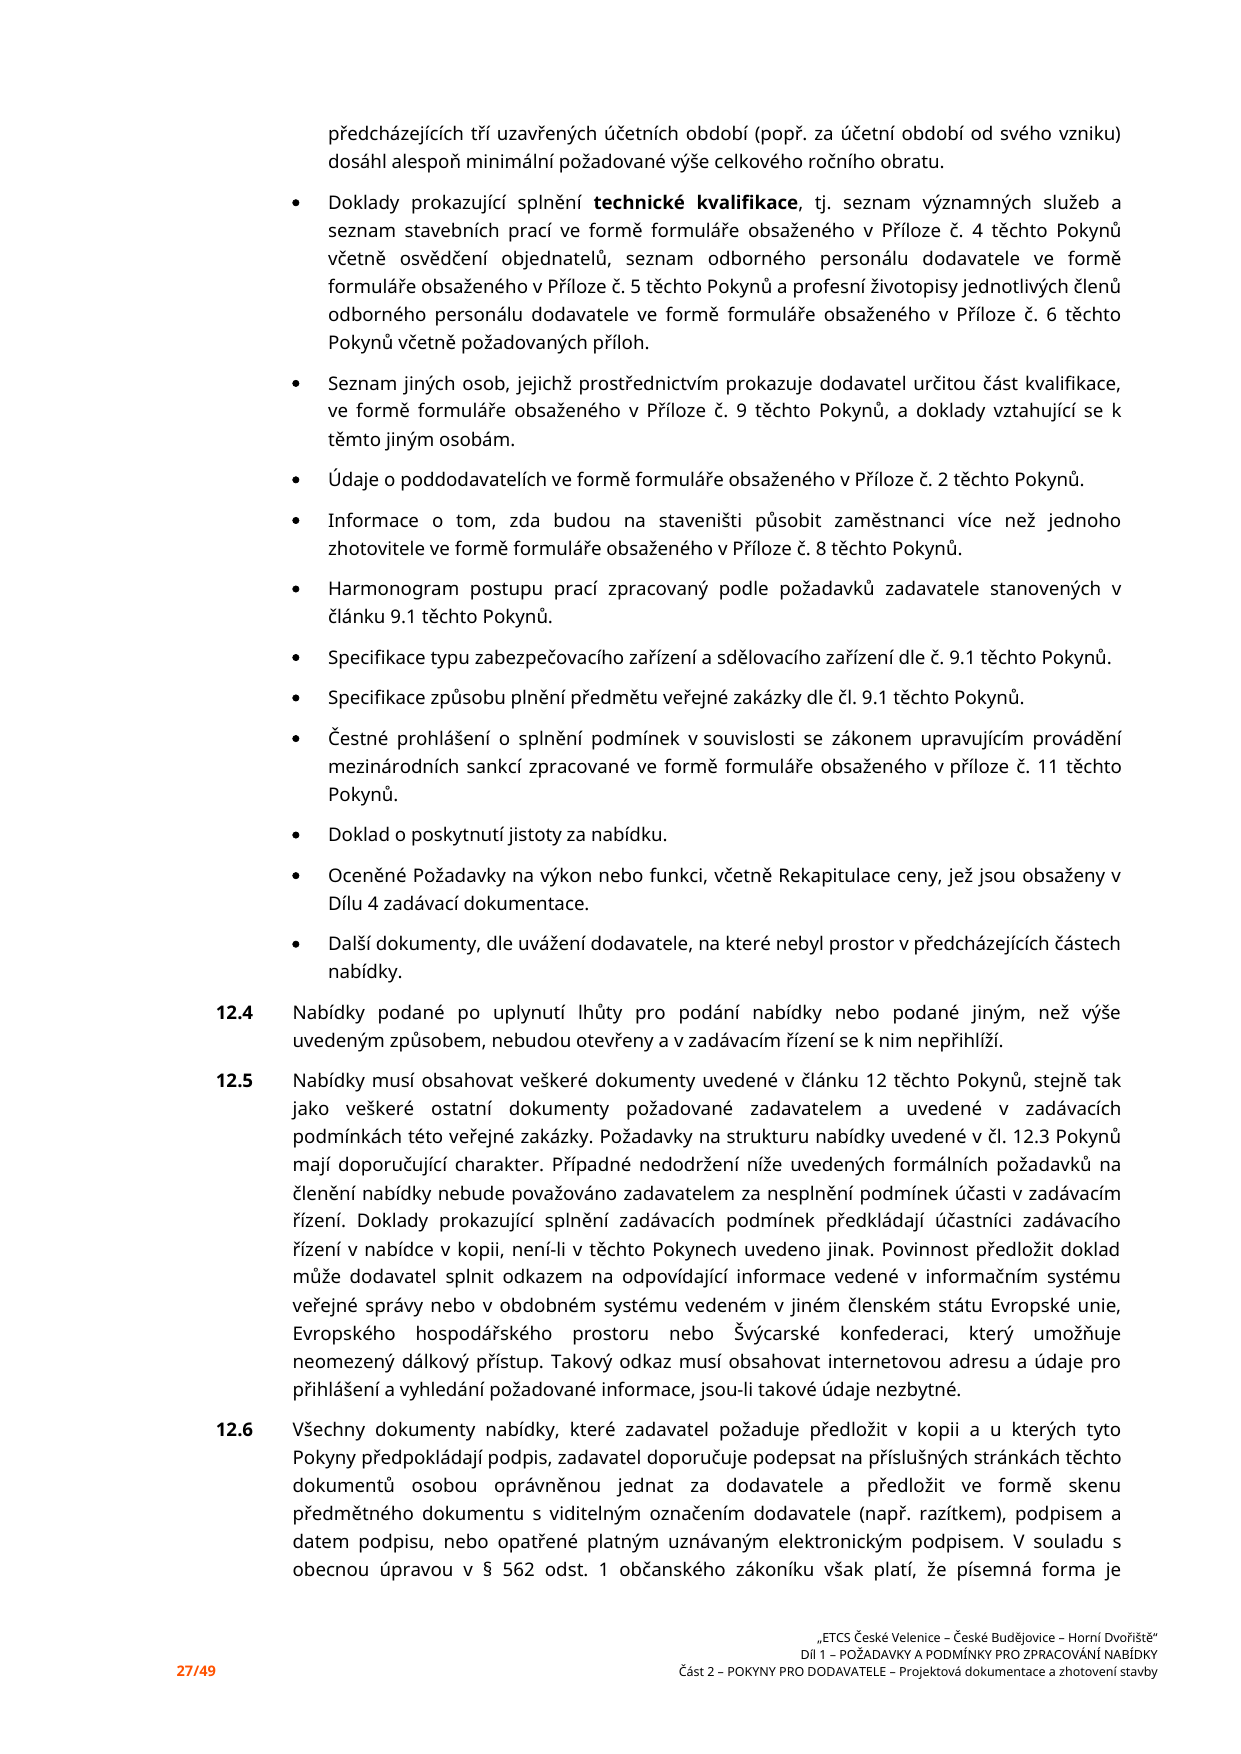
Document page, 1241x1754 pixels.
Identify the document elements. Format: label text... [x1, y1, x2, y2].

text Údaje o poddodavatelích ve formě formuláře obsaženého v Příloze č. 2 těchto Pokynů. [292, 466, 1122, 492]
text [292, 121, 1122, 174]
text Nabídky podané po uplynutí lhůty pro podání nabídky nebo podané jiným, než výše uvedeným způsobem, nebudou otevřeny a v zadávacím řízení se k nim nepřihlíží. [216, 999, 1122, 1053]
text Nabídky musí obsahovat veškeré dokumenty uvedené v článku 12 těchto Pokynů, stejně tak jako veškeré ostatní dokumenty požadované zadavatelem a uvedené v zadávacích podmínkách této veřejné zakázky. Požadavky na strukturu nabídky uvedené v čl. 12.3 Pokynů mají doporučující charakter. Případné nedodržení níže uvedených formálních požadavků na členění nabídky nebude považováno zadavatelem za nesplnění podmínek účasti v zadávacím řízení. Doklady prokazující splnění zadávacích podmínek předkládají účastníci zadávacího řízení v nabídce v kopii, není-li v těchto Pokynech uvedeno jinak. Povinnost předložit doklad může dodavatel splnit odkazem na odpovídající informace vedené v informačním systému veřejné správy nebo v obdobném systému vedeném v jiném členském státu Evropské unie, Evropského hospodářského prostoru nebo Švýcarské konfederaci, který umožňuje neomezený dálkový přístup. Takový odkaz musí obsahovat internetovou adresu a údaje pro přihlášení a vyhledání požadované informace, jsou-li takové údaje nezbytné. [216, 1068, 1122, 1401]
text Čestné prohlášení o splnění podmínek v souvislosti se zákonem upravujícím provádění mezinárodních sankcí zpracované ve formě formuláře obsaženého v příloze č. 11 těchto Pokynů. [292, 725, 1122, 807]
text Specifikace způsobu plnění předmětu veřejné zakázky dle čl. 9.1 těchto Pokynů. [292, 684, 1122, 710]
text Specifikace typu zabezpečovacího zařízení a sdělovacího zařízení dle č. 9.1 těchto Pokynů. [292, 644, 1122, 669]
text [216, 1416, 1122, 1582]
text Doklad o poskytnutí jistoty za nabídku. [292, 822, 1122, 847]
text Harmonogram postupu prací zpracovaný podle požadavků zadavatele stanovených v článku 9.1 těchto Pokynů. [292, 575, 1122, 629]
text Oceněné Požadavky na výkon nebo funkci, včetně Rekapitulace ceny, jež jsou obsaženy v Dílu 4 zadávací dokumentace. [292, 862, 1122, 916]
text Seznam jiných osob, jejichž prostřednictvím prokazuje dodavatel určitou část kvalifikace, ve formě formuláře obsaženého v Příloze č. 9 těchto Pokynů, a doklady vztahující se k těmto jiným osobám. [292, 370, 1122, 451]
text Informace o tom, zda budou na staveništi působit zaměstnanci více než jednoho zhotovitele ve formě formuláře obsaženého v Příloze č. 8 těchto Pokynů. [292, 507, 1122, 560]
text Doklady prokazující splnění technické kvalifikace, tj. seznam významných služeb a seznam stavebních prací ve formě formuláře obsaženého v Příloze č. 4 těchto Pokynů včetně osvědčení objednatelů, seznam odborného personálu dodavatele ve formě formuláře obsaženého v Příloze č. 5 těchto Pokynů a profesní životopisy jednotlivých členů odborného personálu dodavatele ve formě formuláře obsaženého v Příloze č. 6 těchto Pokynů včetně požadovaných příloh. [292, 189, 1122, 355]
text Další dokumenty, dle uvážení dodavatele, na které nebyl prostor v předcházejících částech nabídky. [292, 931, 1122, 984]
